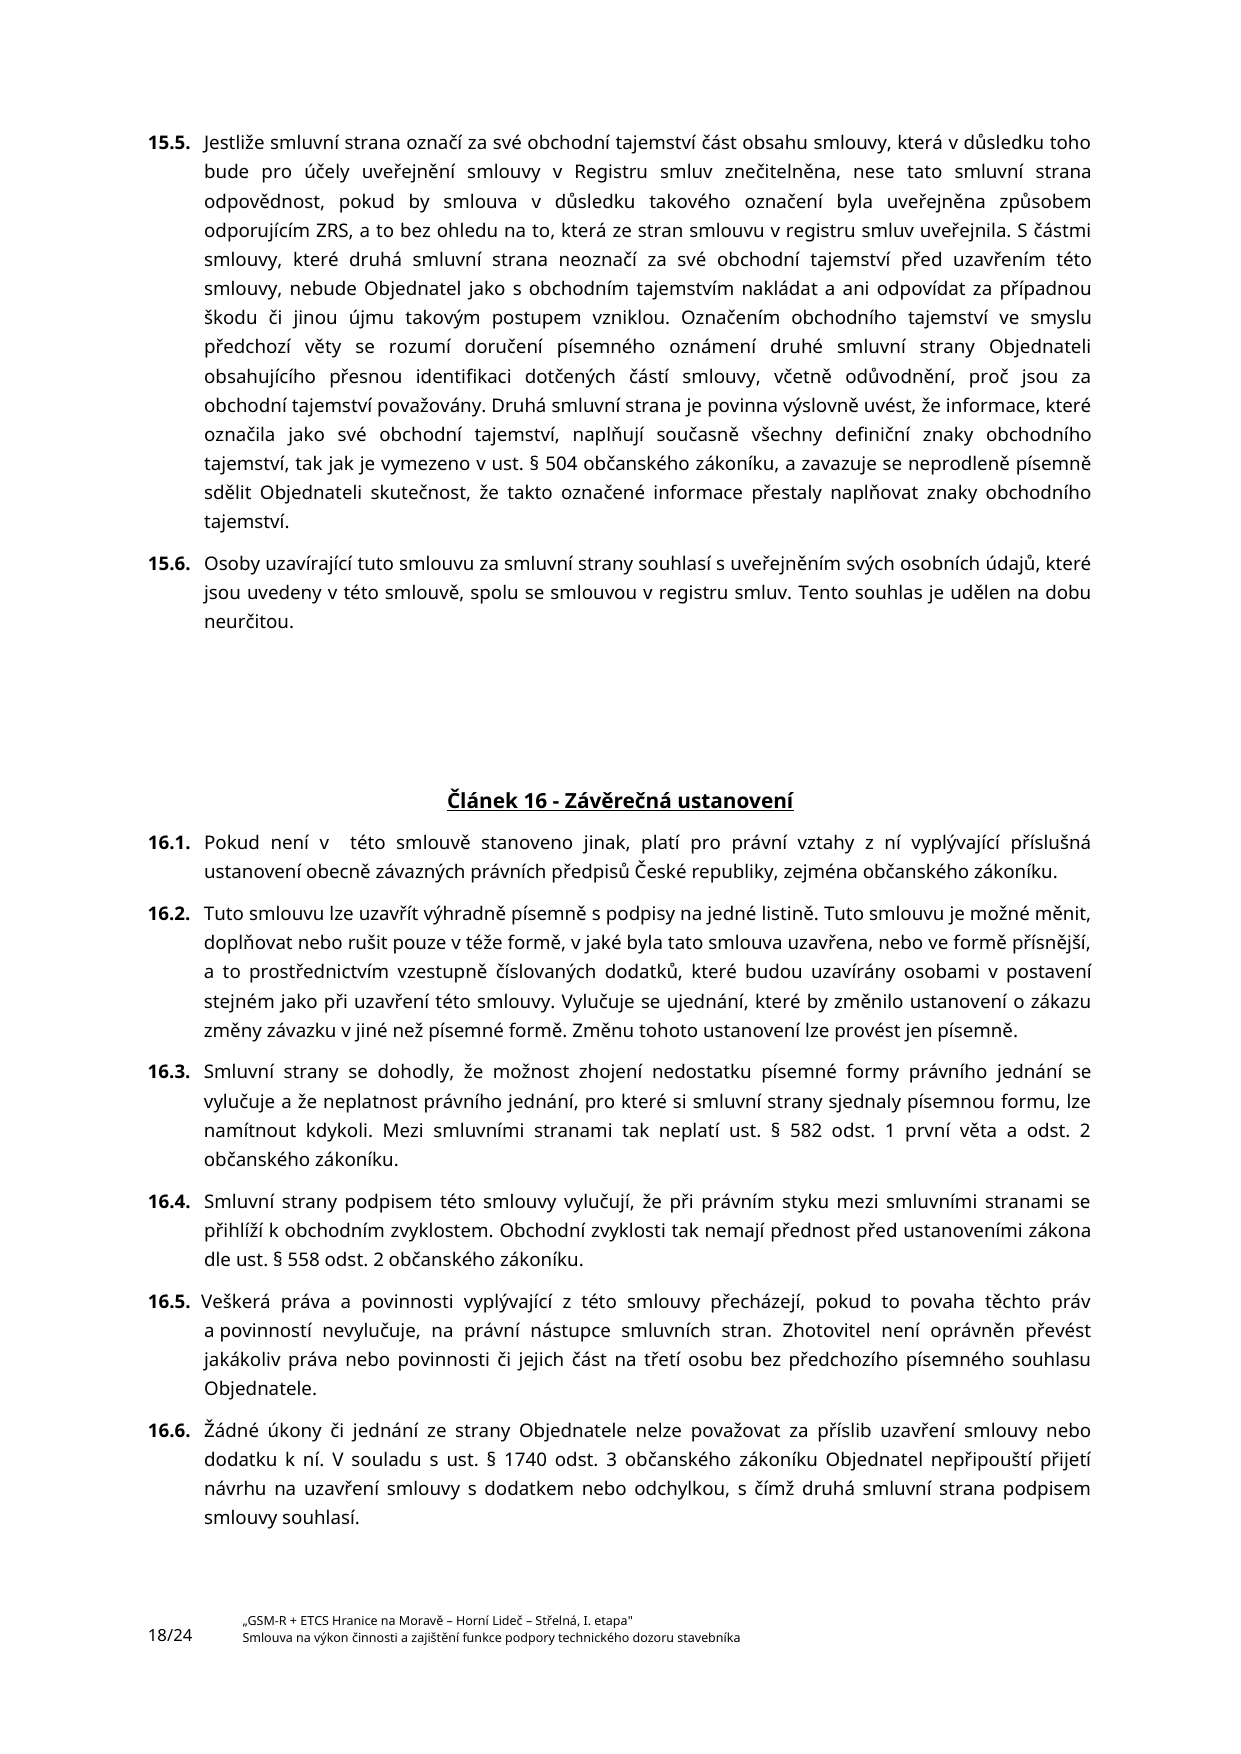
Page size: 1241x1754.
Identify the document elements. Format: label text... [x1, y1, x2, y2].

text 16.6. Žádné úkony či jednání ze strany Objednatele nelze považovat za příslib uzavření smlouvy nebo dodatku k ní. V souladu s ust. § 1740 odst. 3 občanského zákoníku Objednatel nepřipouští přijetí návrhu na uzavření smlouvy s dodatkem nebo odchylkou, s čímž druhá smluvní strana podpisem smlouvy souhlasí. [148, 1414, 1092, 1531]
text 16.1. Pokud není v této smlouvě stanoveno jinak, platí pro právní vztahy z ní vyplývající příslušná ustanovení obecně závazných právních předpisů České republiky, zejména občanského zákoníku. [148, 826, 1092, 885]
text 16.3. Smluvní strany se dohodly, že možnost zhojení nedostatku písemné formy právního jednání se vylučuje a že neplatnost právního jednání, pro které si smluvní strany sjednaly písemnou formu, lze namítnout kdykoli. Mezi smluvními stranami tak neplatí ust. § 582 odst. 1 první věta a odst. 2 občanského zákoníku. [147, 1056, 1092, 1172]
text 15.5. Jestliže smluvní strana označí za své obchodní tajemství část obsahu smlouvy, která v důsledku toho bude pro účely uveřejnění smlouvy v Registru smluv znečitelněna, nese tato smluvní strana odpovědnost, pokud by smlouva v důsledku takového označení byla uveřejněna způsobem odporujícím ZRS, a to bez ohledu na to, která ze stran smlouvu v registru smluv uveřejnila. S částmi smlouvy, které druhá smluvní strana neoznačí za své obchodní tajemství před uzavřením této smlouvy, nebude Objednatel jako s obchodním tajemstvím nakládat a ani odpovídat za případnou škodu či jinou újmu takovým postupem vzniklou. Označením obchodního tajemství ve smyslu předchozí věty se rozumí doručení písemného oznámení druhé smluvní strany Objednateli obsahujícího přesnou identifikaci dotčených částí smlouvy, včetně odůvodnění, proč jsou za obchodní tajemství považovány. Druhá smluvní strana je povinna výslovně uvést, že informace, které označila jako své obchodní tajemství, naplňují současně všechny definiční znaky obchodního tajemství, tak jak je vymezeno v ust. § 504 občanského zákoníku, a zavazuje se neprodleně písemně sdělit Objednateli skutečnost, že takto označené informace přestaly naplňovat znaky obchodního tajemství. [148, 126, 1092, 535]
text 16.4. Smluvní strany podpisem této smlouvy vylučují, že při právním styku mezi smluvními stranami se přihlíží k obchodním zvyklostem. Obchodní zvyklosti tak nemají přednost před ustanoveními zákona dle ust. § 558 odst. 2 občanského zákoníku. [148, 1185, 1092, 1272]
text 15.6. Osoby uzavírající tuto smlouvu za smluvní strany souhlasí s uveřejněním svých osobních údajů, které jsou uvedeny v této smlouvě, spolu se smlouvou v registru smluv. Tento souhlas je udělen na dobu neurčitou. [148, 547, 1092, 635]
subtitle Článek 16 - Závěrečná ustanovení [148, 785, 1092, 814]
text 16.2. Tuto smlouvu lze uzavřít výhradně písemně s podpisy na jedné listině. Tuto smlouvu je možné měnit, doplňovat nebo rušit pouze v téže formě, v jaké byla tato smlouva uzavřena, nebo ve formě přísnější, a to prostřednictvím vzestupně číslovaných dodatků, které budou uzavírány osobami v postavení stejném jako při uzavření této smlouvy. Vylučuje se ujednání, které by změnilo ustanovení o zákazu změny závazku v jiné než písemné formě. Změnu tohoto ustanovení lze provést jen písemně. [147, 897, 1092, 1043]
text 16.5. Veškerá práva a povinnosti vyplývající z této smlouvy přecházejí, pokud to povaha těchto práv a povinností nevylučuje, na právní nástupce smluvních stran. Zhotovitel není oprávněn převést jakákoliv práva nebo povinnosti či jejich část na třetí osobu bez předchozího písemného souhlasu Objednatele. [148, 1285, 1092, 1401]
